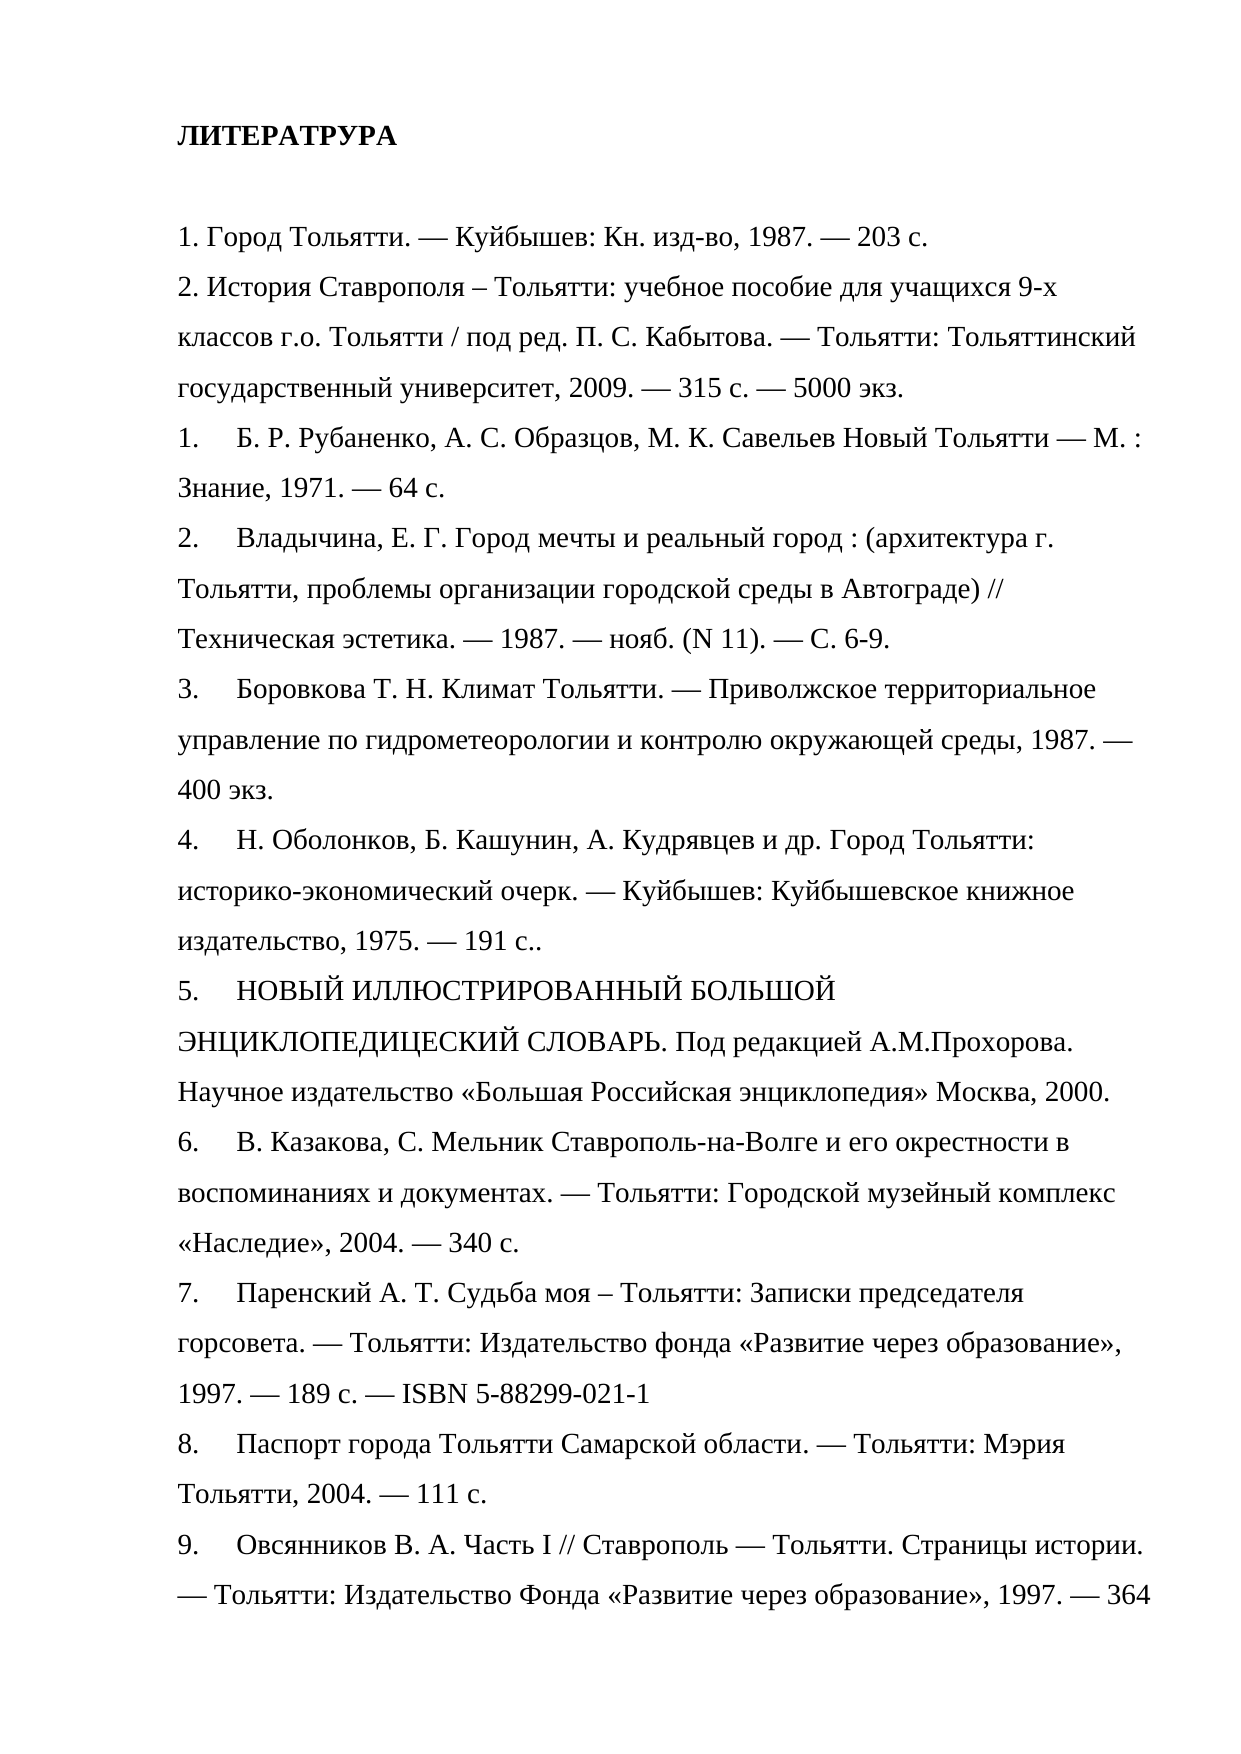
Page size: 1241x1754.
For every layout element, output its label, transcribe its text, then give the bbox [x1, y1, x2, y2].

text 2. История Ставрополя – Тольятти: учебное пособие для учащихся 9-х классов г.о. Тольятти / под ред. П. С. Кабытова. — Тольятти: Тольяттинский государственный университет, 2009. — 315 с. — 5000 экз. [177, 269, 1152, 403]
text ЛИТЕРАТРУРА [177, 118, 1152, 152]
list Паспорт города Тольятти Самарской области. — Тольятти: Мэрия Тольятти, 2004. — 111 с. [177, 1426, 1152, 1510]
list Паренский А. Т. Судьба моя – Тольятти: Записки председателя горсовета. — Тольятти: Издательство фонда «Развитие через образование», 1997. — 189 с. — ISBN 5-88299-021-1 [177, 1275, 1152, 1409]
list Н. Оболонков, Б. Кашунин, А. Кудрявцев и др. Город Тольятти: историко-экономический очерк. — Куйбышев: Куйбышевское книжное издательство, 1975. — 191 с.. [177, 822, 1152, 957]
list Б. Р. Рубаненко, А. С. Образцов, М. К. Савельев Новый Тольятти — М. : Знание, 1971. — 64 c. [177, 420, 1152, 504]
list В. Казакова, С. Мельник Ставрополь-на-Волге и его окрестности в воспоминаниях и документах. — Тольятти: Городской музейный комплекс «Наследие», 2004. — 340 с. [177, 1124, 1152, 1258]
list НОВЫЙ ИЛЛЮСТРИРОВАННЫЙ БОЛЬШОЙ ЭНЦИКЛОПЕДИЦЕСКИЙ СЛОВАРЬ. Под редакцией А.М.Прохорова. Научное издательство «Большая Российская энциклопедия» Москва, 2000. [177, 973, 1152, 1108]
text 1. Город Тольятти. — Куйбышев: Кн. изд-во, 1987. — 203 с. [177, 219, 1152, 252]
list Владычина, Е. Г. Город мечты и реальный город : (архитектура г. Тольятти, проблемы организации городской среды в Автограде) // Техническая эстетика. — 1987. — нояб. (N 11). — С. 6-9. [177, 521, 1152, 655]
list Боровкова Т. Н. Климат Тольятти. — Приволжское территориальное управление по гидрометеорологии и контролю окружающей среды, 1987. — 400 экз. [177, 672, 1152, 806]
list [177, 1527, 1152, 1611]
